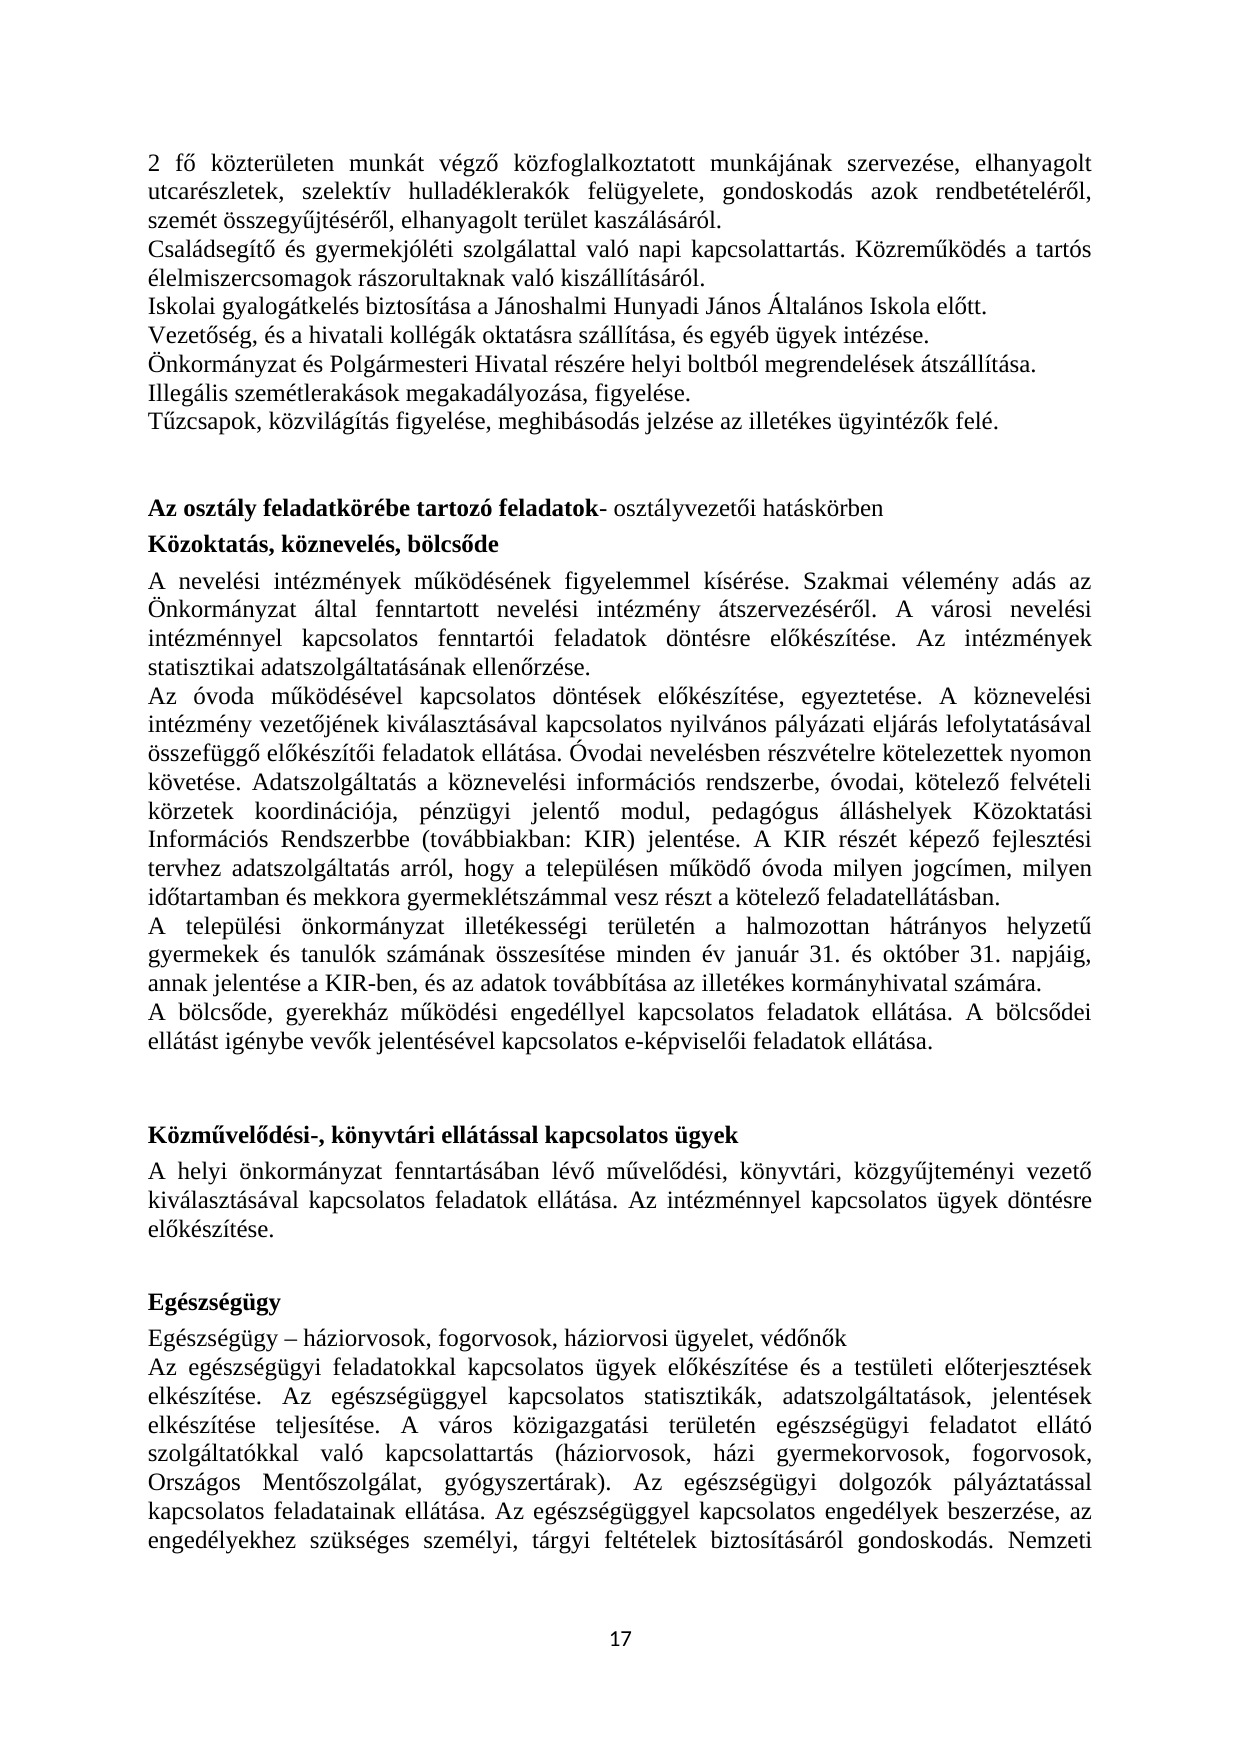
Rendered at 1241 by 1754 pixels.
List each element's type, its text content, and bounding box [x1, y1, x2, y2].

text 2 fő közterületen munkát végző közfoglalkoztatott munkájának szervezése, elhanyagolt utcarészletek, szelektív hulladéklerakók felügyelete, gondoskodás azok rendbetételéről, szemét összegyűjtéséről, elhanyagolt terület kaszálásáról. [148, 148, 1093, 234]
text A nevelési intézmények működésének figyelemmel kísérése. Szakmai vélemény adás az Önkormányzat által fenntartott nevelési intézmény átszervezéséről. A városi nevelési intézménnyel kapcsolatos fenntartói feladatok döntésre előkészítése. Az intézmények statisztikai adatszolgáltatásának ellenőrzése. [148, 566, 1093, 681]
text Illegális szemétlerakások megakadályozása, figyelése. [148, 378, 1093, 406]
text Közművelődési-, könyvtári ellátással kapcsolatos ügyek [148, 1120, 1093, 1148]
text Önkormányzat és Polgármesteri Hivatal részére helyi boltból megrendelések átszállítása. [148, 349, 1093, 378]
text Iskolai gyalogátkelés biztosítása a Jánoshalmi Hunyadi János Általános Iskola előtt. [148, 291, 1093, 320]
text Családsegítő és gyermekjóléti szolgálattal való napi kapcsolattartás. Közreműködés a tartós élelmiszercsomagok rászorultaknak való kiszállításáról. [148, 234, 1093, 291]
text Tűzcsapok, közvilágítás figyelése, meghibásodás jelzése az illetékes ügyintézők felé. [148, 406, 1093, 435]
text Egészségügy [148, 1287, 1093, 1316]
text Az óvoda működésével kapcsolatos döntések előkészítése, egyeztetése. A köznevelési intézmény vezetőjének kiválasztásával kapcsolatos nyilvános pályázati eljárás lefolytatásával összefüggő előkészítői feladatok ellátása. Óvodai nevelésben részvételre kötelezettek nyomon követése. Adatszolgáltatás a köznevelési információs rendszerbe, óvodai, kötelező felvételi körzetek koordinációja, pénzügyi jelentő modul, pedagógus álláshelyek Közoktatási Információs Rendszerbbe (továbbiakban: KIR) jelentése. A KIR részét képező fejlesztési tervhez adatszolgáltatás arról, hogy a településen működő óvoda milyen jogcímen, milyen időtartamban és mekkora gyermeklétszámmal vesz részt a kötelező feladatellátásban. [148, 681, 1093, 911]
text Vezetőség, és a hivatali kollégák oktatásra szállítása, és egyéb ügyek intézése. [148, 320, 1093, 349]
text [148, 1352, 1093, 1553]
text A helyi önkormányzat fenntartásában lévő művelődési, könyvtári, közgyűjteményi vezető kiválasztásával kapcsolatos feladatok ellátása. Az intézménnyel kapcsolatos ügyek döntésre előkészítése. [148, 1156, 1093, 1243]
text Közoktatás, köznevelés, bölcsőde [148, 529, 1093, 558]
text A települési önkormányzat illetékességi területén a halmozottan hátrányos helyzetű gyermekek és tanulók számának összesítése minden év január 31. és október 31. napjáig, annak jelentése a KIR-ben, és az adatok továbbítása az illetékes kormányhivatal számára. [148, 911, 1093, 997]
text Az osztály feladatkörébe tartozó feladatok- osztályvezetői hatáskörben [148, 493, 1093, 521]
text Egészségügy – háziorvosok, fogorvosok, háziorvosi ügyelet, védőnők [148, 1323, 1093, 1352]
text A bölcsőde, gyerekház működési engedéllyel kapcsolatos feladatok ellátása. A bölcsődei ellátást igénybe vevők jelentésével kapcsolatos e-képviselői feladatok ellátása. [148, 997, 1093, 1054]
